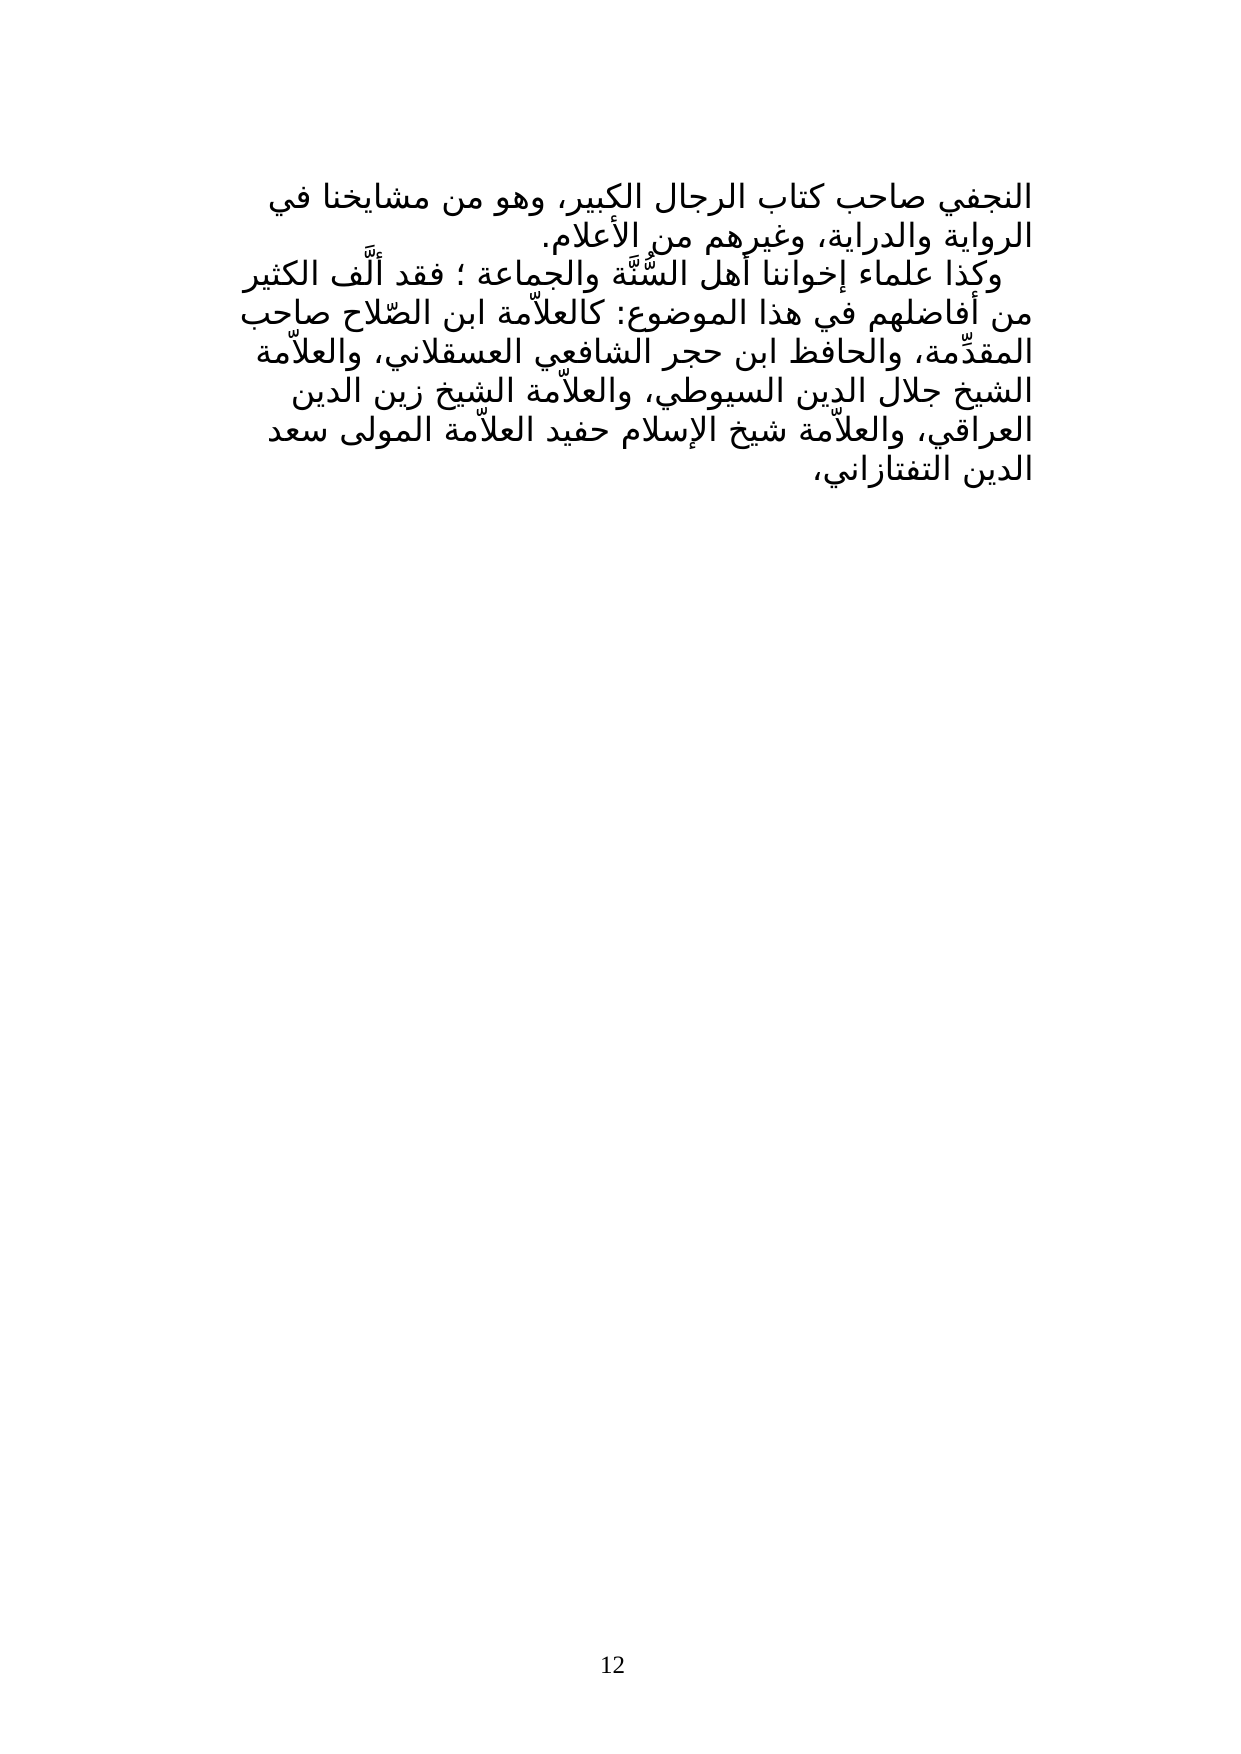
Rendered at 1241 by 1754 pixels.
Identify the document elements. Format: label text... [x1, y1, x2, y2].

text وكذا علماء إخواننا أهل السُّنَّة والجماعة ؛ فقد ألَّف الكثير من أفاضلهم في هذا الموضوع: كالعلاّمة ابن الصّلاح صاحب المقدِّمة، والحافظ ابن حجر الشافعي العسقلاني، والعلاّمة الشيخ جلال الدين السيوطي، والعلاّمة الشيخ زين الدين العراقي، والعلاّمة شيخ الإسلام حفيد العلاّمة المولى سعد الدين التفتازاني، [222, 255, 1033, 488]
text النجفي صاحب كتاب الرجال الكبير، وهو من مشايخنا في الرواية والدراية، وغيرهم من الأعلام. [222, 177, 1033, 255]
